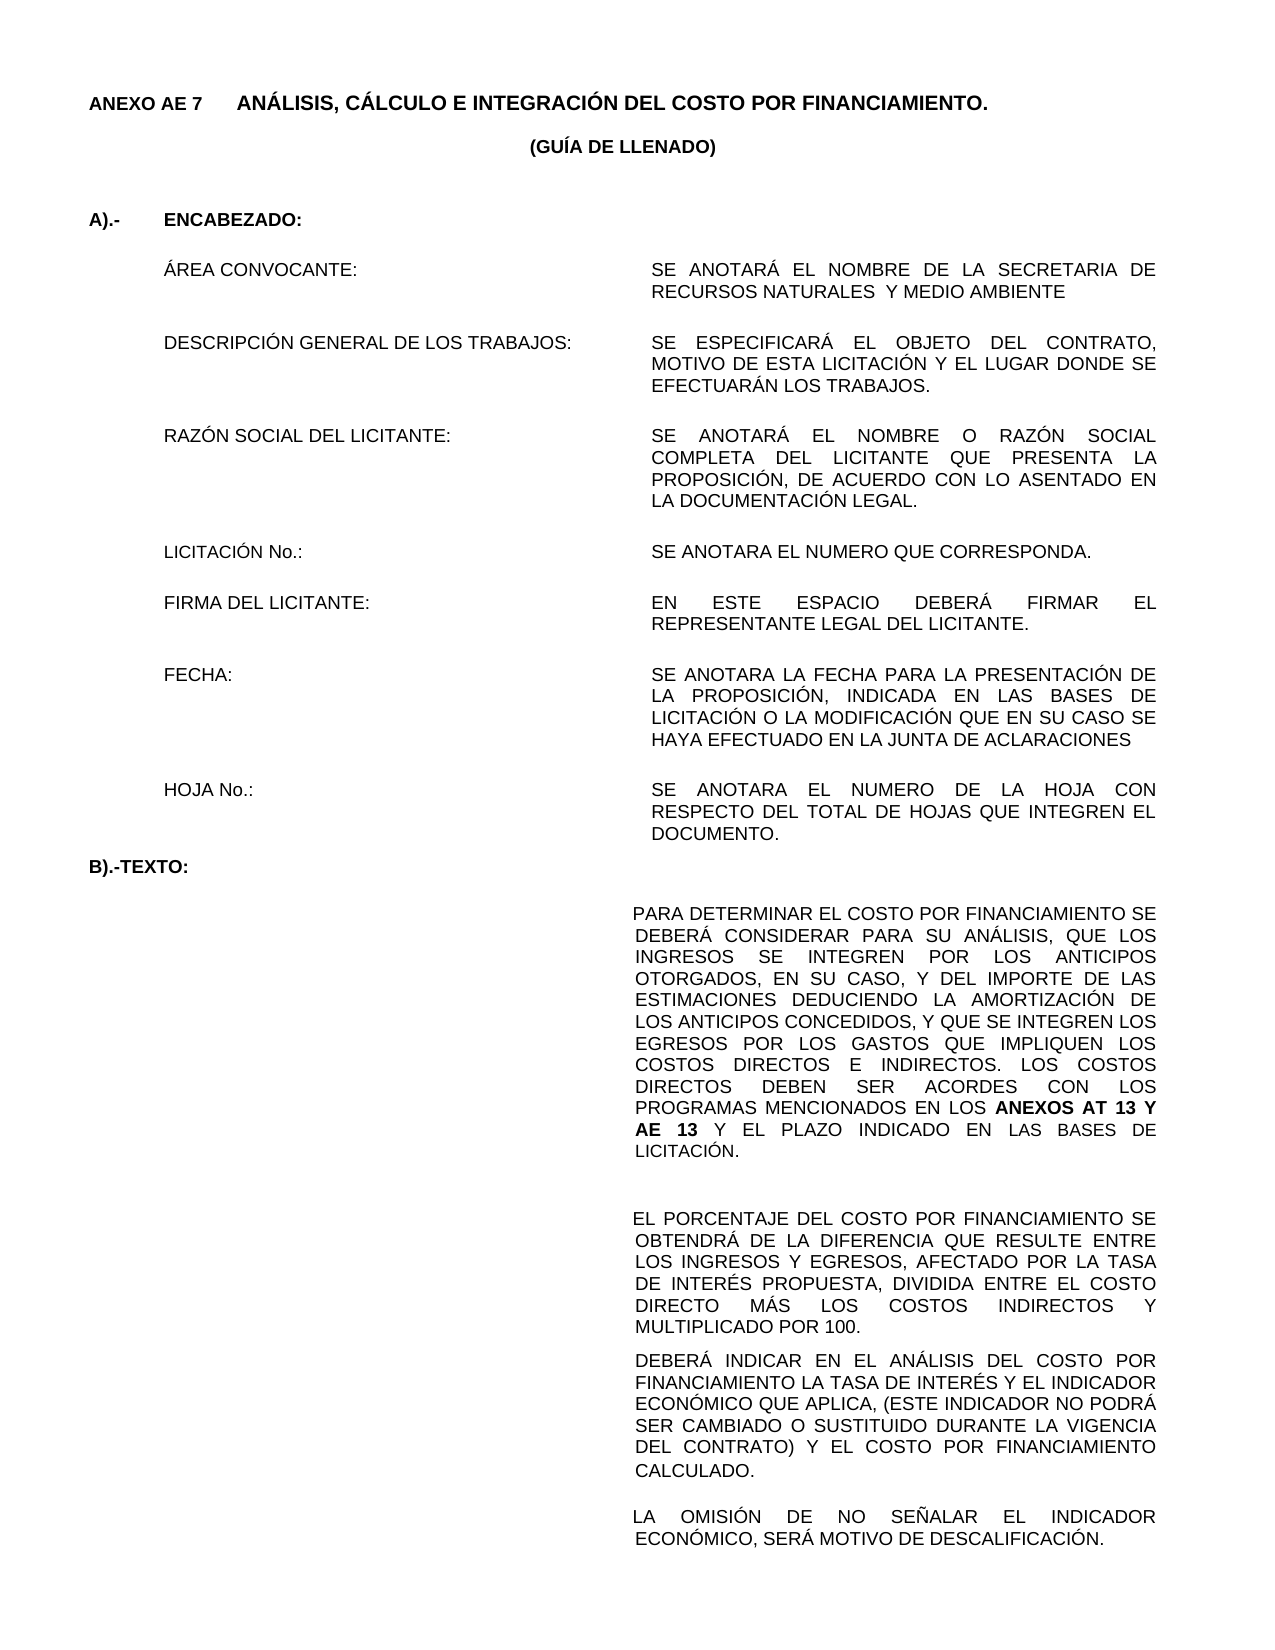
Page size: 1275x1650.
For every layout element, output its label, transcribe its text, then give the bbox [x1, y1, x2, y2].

text LICITACIÓN No.: SE ANOTARA EL NUMERO QUE CORRESPONDA. [164, 541, 1157, 562]
text EL PORCENTAJE DEL COSTO POR FINANCIAMIENTO SE OBTENDRÁ DE LA DIFERENCIA QUE RESULTE ENTRE LOS INGRESOS Y EGRESOS, AFECTADO POR LA TASA DE INTERÉS PROPUESTA, DIVIDIDA ENTRE EL COSTO DIRECTO MÁS LOS COSTOS INDIRECTOS Y MULTIPLICADO POR 100. [632, 1208, 1157, 1338]
text B).-TEXTO: [89, 856, 1157, 878]
text DESCRIPCIÓN GENERAL DE LOS TRABAJOS: SE ESPECIFICARÁ EL OBJETO DEL CONTRATO, MOTIVO DE ESTA LICITACIÓN Y EL LUGAR DONDE SE EFECTUARÁN LOS TRABAJOS. [164, 331, 1157, 396]
text FIRMA DEL LICITANTE: EN ESTE ESPACIO DEBERÁ FIRMAR EL REPRESENTANTE LEGAL DEL LICITANTE. [164, 591, 1157, 634]
text LA OMISIÓN DE NO SEÑALAR EL INDICADOR ECONÓMICO, SERÁ MOTIVO DE DESCALIFICACIÓN. [632, 1506, 1157, 1549]
text DEBERÁ INDICAR EN EL ANÁLISIS DEL COSTO POR FINANCIAMIENTO LA TASA DE INTERÉS Y EL INDICADOR ECONÓMICO QUE APLICA, (ESTE INDICADOR NO PODRÁ SER CAMBIADO O SUSTITUIDO DURANTE LA VIGENCIA DEL CONTRATO) Y EL COSTO POR FINANCIAMIENTO CALCULADO. [635, 1350, 1157, 1482]
text ÁREA CONVOCANTE: SE ANOTARÁ EL NOMBRE DE LA SECRETARIA DE RECURSOS NATURALES Y MEDIO AMBIENTE [164, 259, 1157, 302]
text RAZÓN SOCIAL DEL LICITANTE: SE ANOTARÁ EL NOMBRE O RAZÓN SOCIAL COMPLETA DEL LICITANTE QUE PRESENTA LA PROPOSICIÓN, DE ACUERDO CON LO ASENTADO EN LA DOCUMENTACIÓN LEGAL. [164, 425, 1157, 512]
text HOJA No.: SE ANOTARA EL NUMERO DE LA HOJA CON RESPECTO DEL TOTAL DE HOJAS QUE INTEGREN EL DOCUMENTO. [164, 779, 1157, 844]
text FECHA: SE ANOTARA LA FECHA PARA LA PRESENTACIÓN DE LA PROPOSICIÓN, INDICADA EN LAS BASES DE LICITACIÓN O LA MODIFICACIÓN QUE EN SU CASO SE HAYA EFECTUADO EN LA JUNTA DE ACLARACIONES [164, 664, 1157, 750]
text A).- ENCABEZADO: [89, 208, 1082, 230]
text PARA DETERMINAR EL COSTO POR FINANCIAMIENTO SE DEBERÁ CONSIDERAR PARA SU ANÁLISIS, QUE LOS INGRESOS SE INTEGREN POR LOS ANTICIPOS OTORGADOS, EN SU CASO, Y DEL IMPORTE DE LAS ESTIMACIONES DEDUCIENDO LA AMORTIZACIÓN DE LOS ANTICIPOS CONCEDIDOS, Y QUE SE INTEGREN LOS EGRESOS POR LOS GASTOS QUE IMPLIQUEN LOS COSTOS DIRECTOS E INDIRECTOS. LOS COSTOS DIRECTOS DEBEN SER ACORDES CON LOS PROGRAMAS MENCIONADOS EN LOS ANEXOS AT 13 Y AE 13 Y EL PLAZO INDICADO EN LAS BASES DE LICITACIÓN. [632, 903, 1157, 1162]
